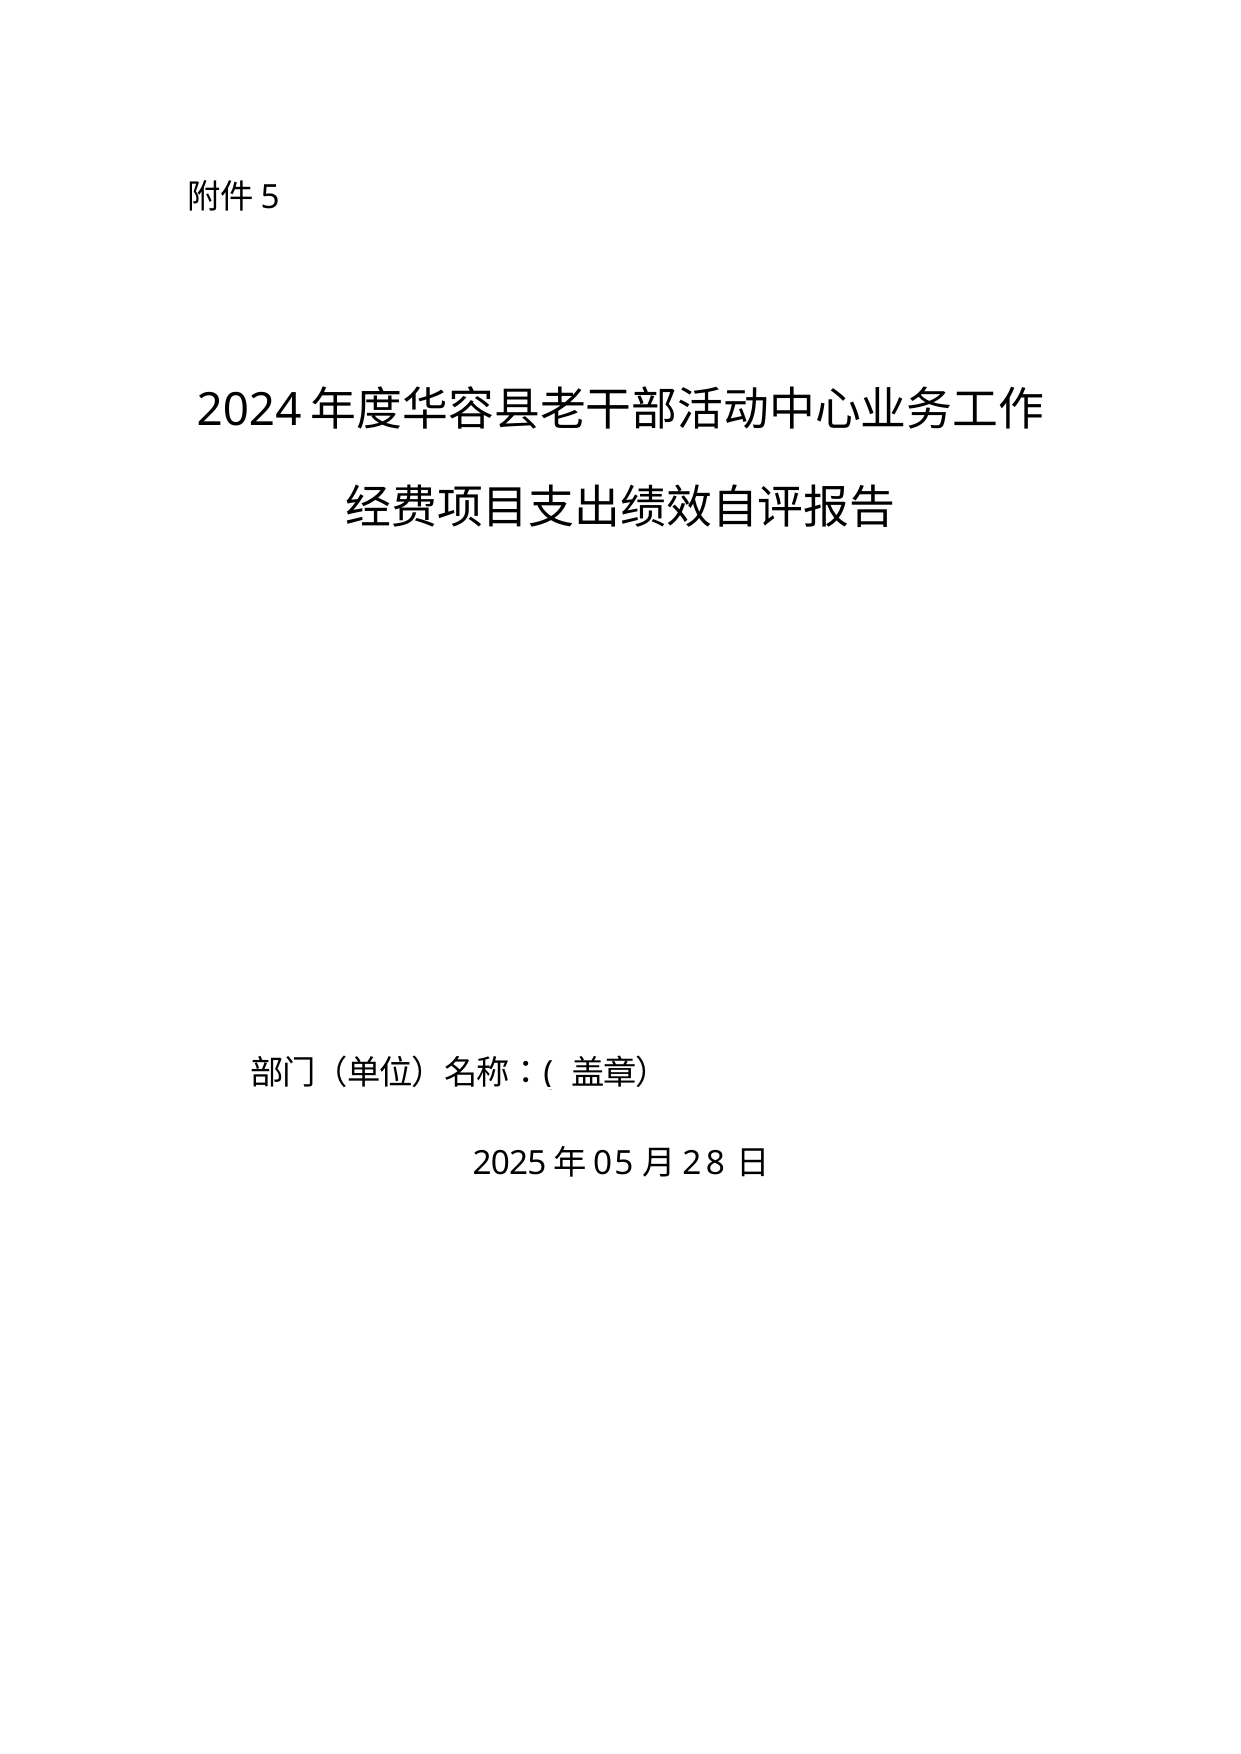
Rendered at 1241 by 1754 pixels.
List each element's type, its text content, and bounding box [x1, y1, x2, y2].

text 2025年05月28日 [187, 1128, 1053, 1193]
text 2024年度华容县老干部活动中心业务工作经费项目支出绩效自评报告 [187, 357, 1053, 552]
text 附件5 [187, 162, 1053, 227]
text 部门（单位）名称：( 盖章） [187, 1039, 1053, 1104]
